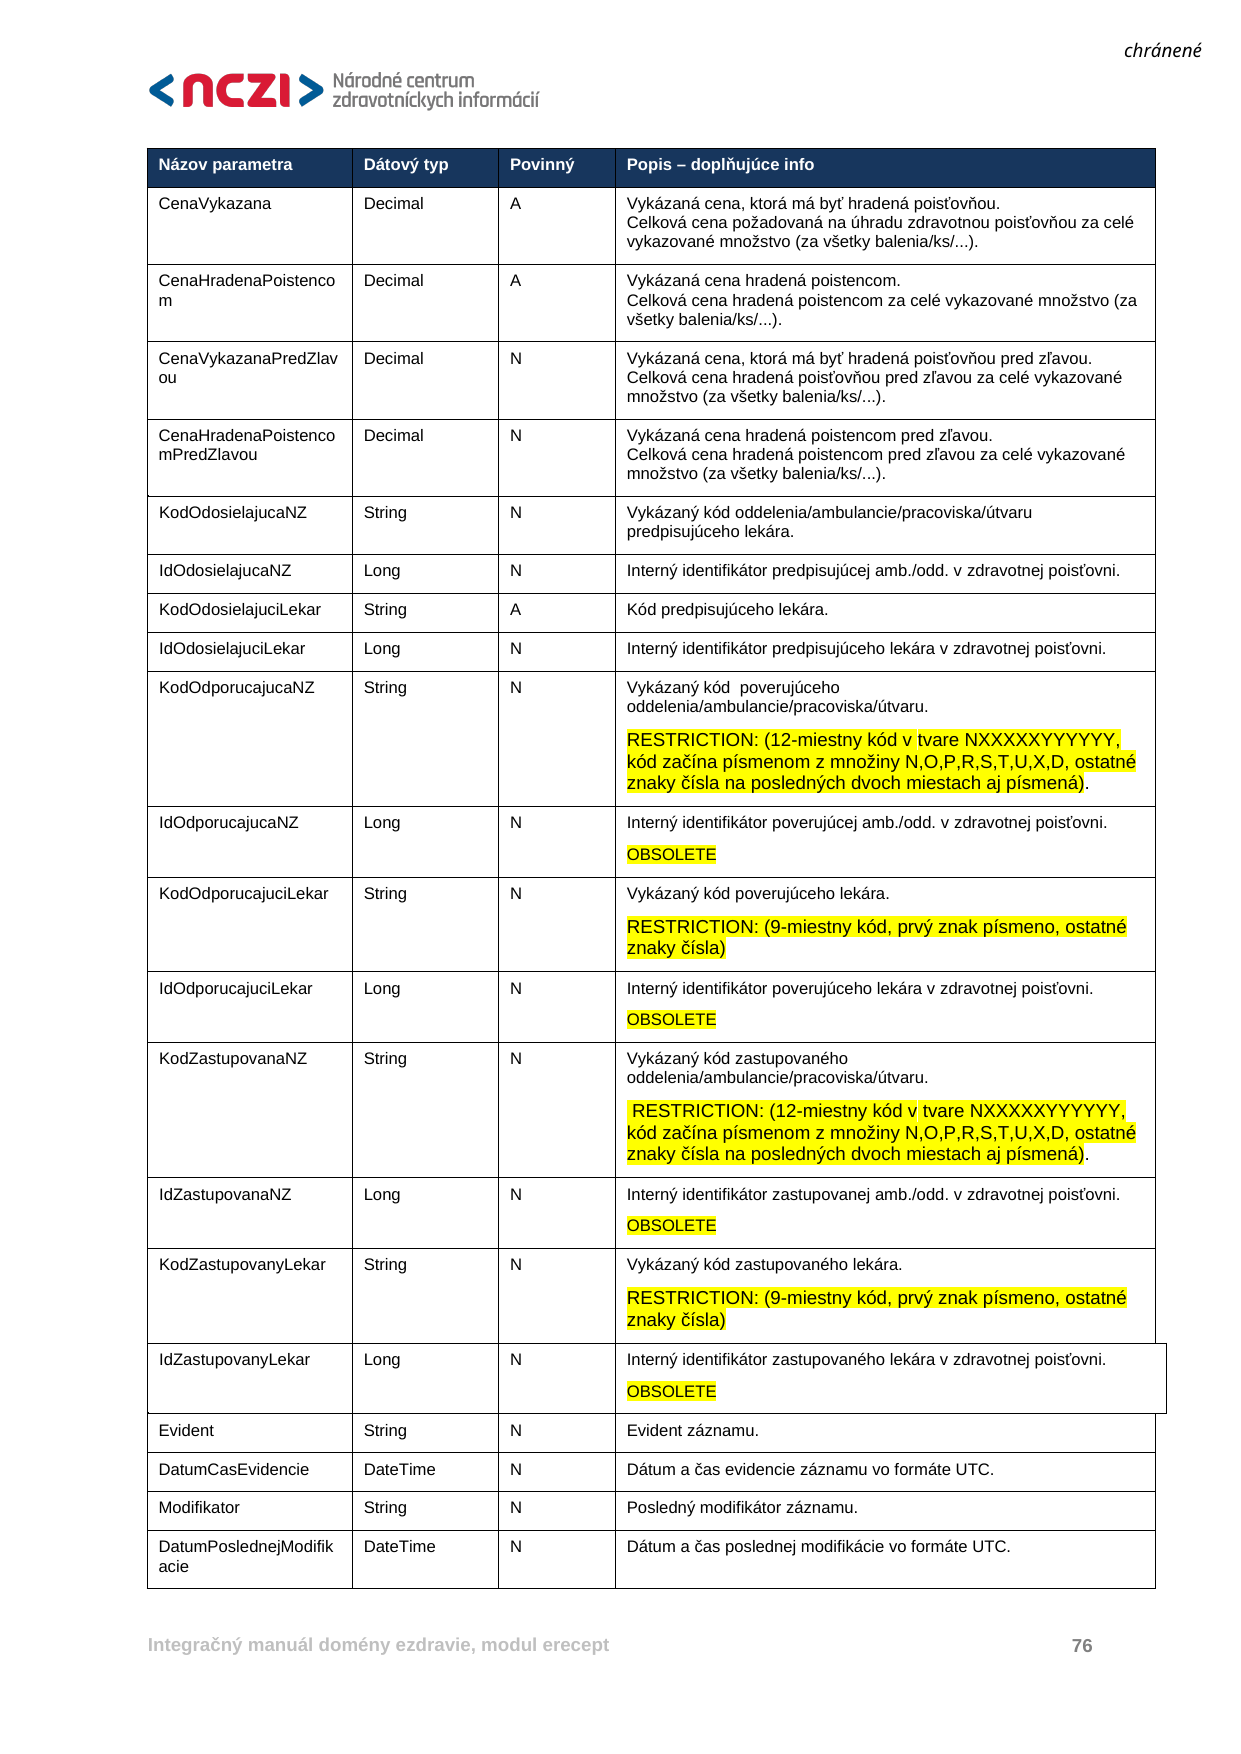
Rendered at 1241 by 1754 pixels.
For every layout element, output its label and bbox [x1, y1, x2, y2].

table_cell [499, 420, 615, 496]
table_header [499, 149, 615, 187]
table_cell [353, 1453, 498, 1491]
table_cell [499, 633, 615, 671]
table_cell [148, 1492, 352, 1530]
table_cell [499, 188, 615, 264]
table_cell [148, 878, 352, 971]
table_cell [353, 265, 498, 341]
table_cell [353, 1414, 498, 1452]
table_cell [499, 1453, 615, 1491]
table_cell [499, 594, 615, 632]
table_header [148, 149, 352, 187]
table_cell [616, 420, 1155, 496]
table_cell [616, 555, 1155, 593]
picture [137, 58, 552, 124]
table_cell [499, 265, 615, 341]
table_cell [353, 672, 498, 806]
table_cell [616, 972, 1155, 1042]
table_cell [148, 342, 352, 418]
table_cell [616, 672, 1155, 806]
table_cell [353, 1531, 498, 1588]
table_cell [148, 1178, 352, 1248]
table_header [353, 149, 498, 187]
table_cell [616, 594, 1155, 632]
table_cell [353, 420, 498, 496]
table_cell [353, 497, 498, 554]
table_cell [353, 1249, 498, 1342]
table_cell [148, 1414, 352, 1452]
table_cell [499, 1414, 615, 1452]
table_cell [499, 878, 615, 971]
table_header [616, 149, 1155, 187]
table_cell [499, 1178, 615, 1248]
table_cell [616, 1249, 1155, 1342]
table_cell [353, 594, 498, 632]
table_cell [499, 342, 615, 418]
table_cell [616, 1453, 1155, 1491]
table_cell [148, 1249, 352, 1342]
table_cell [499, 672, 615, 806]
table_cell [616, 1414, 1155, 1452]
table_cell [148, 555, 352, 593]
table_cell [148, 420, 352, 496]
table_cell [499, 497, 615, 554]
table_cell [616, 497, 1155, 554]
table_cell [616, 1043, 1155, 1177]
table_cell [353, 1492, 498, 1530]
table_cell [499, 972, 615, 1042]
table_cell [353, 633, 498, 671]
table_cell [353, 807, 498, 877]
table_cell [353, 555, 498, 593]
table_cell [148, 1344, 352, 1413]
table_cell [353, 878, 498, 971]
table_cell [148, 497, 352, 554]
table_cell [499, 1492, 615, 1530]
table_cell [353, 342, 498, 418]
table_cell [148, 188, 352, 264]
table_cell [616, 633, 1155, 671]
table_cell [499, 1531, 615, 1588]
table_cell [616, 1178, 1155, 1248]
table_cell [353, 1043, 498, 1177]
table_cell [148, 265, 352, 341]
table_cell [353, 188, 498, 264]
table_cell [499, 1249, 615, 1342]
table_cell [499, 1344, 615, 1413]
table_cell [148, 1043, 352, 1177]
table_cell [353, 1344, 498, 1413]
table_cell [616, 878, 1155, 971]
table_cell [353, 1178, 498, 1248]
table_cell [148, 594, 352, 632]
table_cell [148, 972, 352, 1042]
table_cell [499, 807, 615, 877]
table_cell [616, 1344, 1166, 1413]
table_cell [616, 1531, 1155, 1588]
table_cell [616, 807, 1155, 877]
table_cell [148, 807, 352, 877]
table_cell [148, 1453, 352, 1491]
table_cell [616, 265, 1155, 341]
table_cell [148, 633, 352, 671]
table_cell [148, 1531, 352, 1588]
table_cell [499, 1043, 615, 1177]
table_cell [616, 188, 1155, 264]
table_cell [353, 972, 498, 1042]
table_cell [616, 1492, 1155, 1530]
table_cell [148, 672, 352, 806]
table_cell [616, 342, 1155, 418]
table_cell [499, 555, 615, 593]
